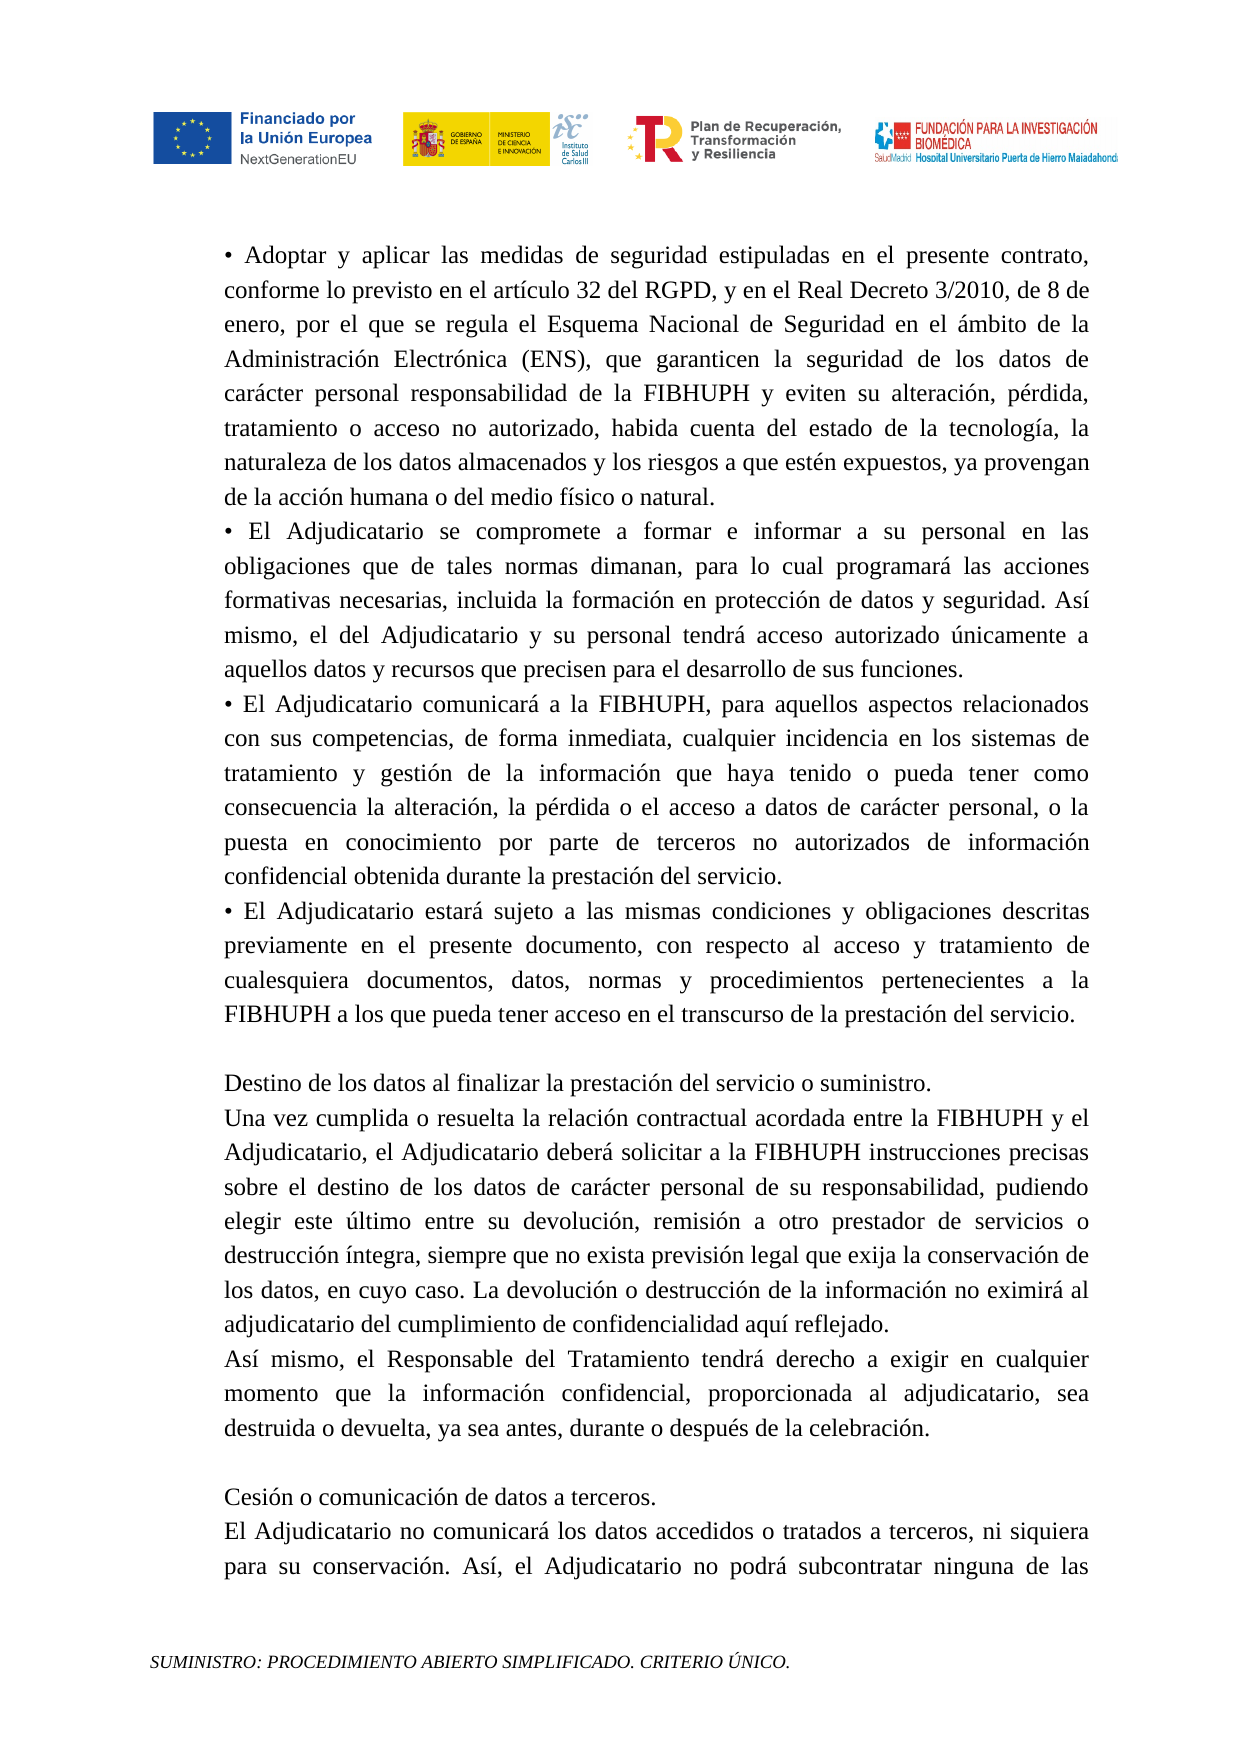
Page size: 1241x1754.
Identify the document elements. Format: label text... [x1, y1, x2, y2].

text Destino de los datos al finalizar la prestación del servicio o suministro. [224, 1068, 1090, 1097]
picture [873, 117, 1118, 162]
picture [150, 109, 374, 166]
text • Adoptar y aplicar las medidas de seguridad estipuladas en el presente contrato, conforme lo previsto en el artículo 32 del RGPD, y en el Real Decreto 3/2010, de 8 de enero, por el que se regula el Esquema Nacional de Seguridad en el ámbito de la Administración Electrónica (ENS), que garanticen la seguridad de los datos de carácter personal responsabilidad de la FIBHUPH y eviten su alteración, pérdida, tratamiento o acceso no autorizado, habida cuenta del estado de la tecnología, la naturaleza de los datos almacenados y los riesgos a que estén expuestos, ya provengan de la acción humana o del medio físico o natural. [224, 241, 1090, 511]
text Así mismo, el Responsable del Tratamiento tendrá derecho a exigir en cualquier momento que la información confidencial, proporcionada al adjudicatario, sea destruida o devuelta, ya sea antes, durante o después de la celebración. [224, 1344, 1090, 1442]
picture [403, 112, 593, 166]
text Cesión o comunicación de datos a terceros. [224, 1482, 1090, 1511]
text Una vez cumplida o resuelta la relación contractual acordada entre la FIBHUPH y el Adjudicatario, el Adjudicatario deberá solicitar a la FIBHUPH instrucciones precisas sobre el destino de los datos de carácter personal de su responsabilidad, pudiendo elegir este último entre su devolución, remisión a otro prestador de servicios o destrucción íntegra, siempre que no exista previsión legal que exija la conservación de los datos, en cuyo caso. La devolución o destrucción de la información no eximirá al adjudicatario del cumplimiento de confidencialidad aquí reflejado. [224, 1103, 1090, 1338]
text • El Adjudicatario estará sujeto a las mismas condiciones y obligaciones descritas previamente en el presente documento, con respecto al acceso y tratamiento de cualesquiera documentos, datos, normas y procedimientos pertenecientes a la FIBHUPH a los que pueda tener acceso en el transcurso de la prestación del servicio. [224, 896, 1090, 1028]
text • El Adjudicatario se compromete a formar e informar a su personal en las obligaciones que de tales normas dimanan, para lo cual programará las acciones formativas necesarias, incluida la formación en protección de datos y seguridad. Así mismo, el del Adjudicatario y su personal tendrá acceso autorizado únicamente a aquellos datos y recursos que precisen para el desarrollo de sus funciones. [224, 516, 1090, 683]
text • El Adjudicatario comunicará a la FIBHUPH, para aquellos aspectos relacionados con sus competencias, de forma inmediata, cualquier incidencia en los sistemas de tratamiento y gestión de la información que haya tenido o pueda tener como consecuencia la alteración, la pérdida o el acceso a datos de carácter personal, o la puesta en conocimiento por parte de terceros no autorizados de información confidencial obtenida durante la prestación del servicio. [224, 689, 1090, 890]
picture [626, 109, 843, 166]
